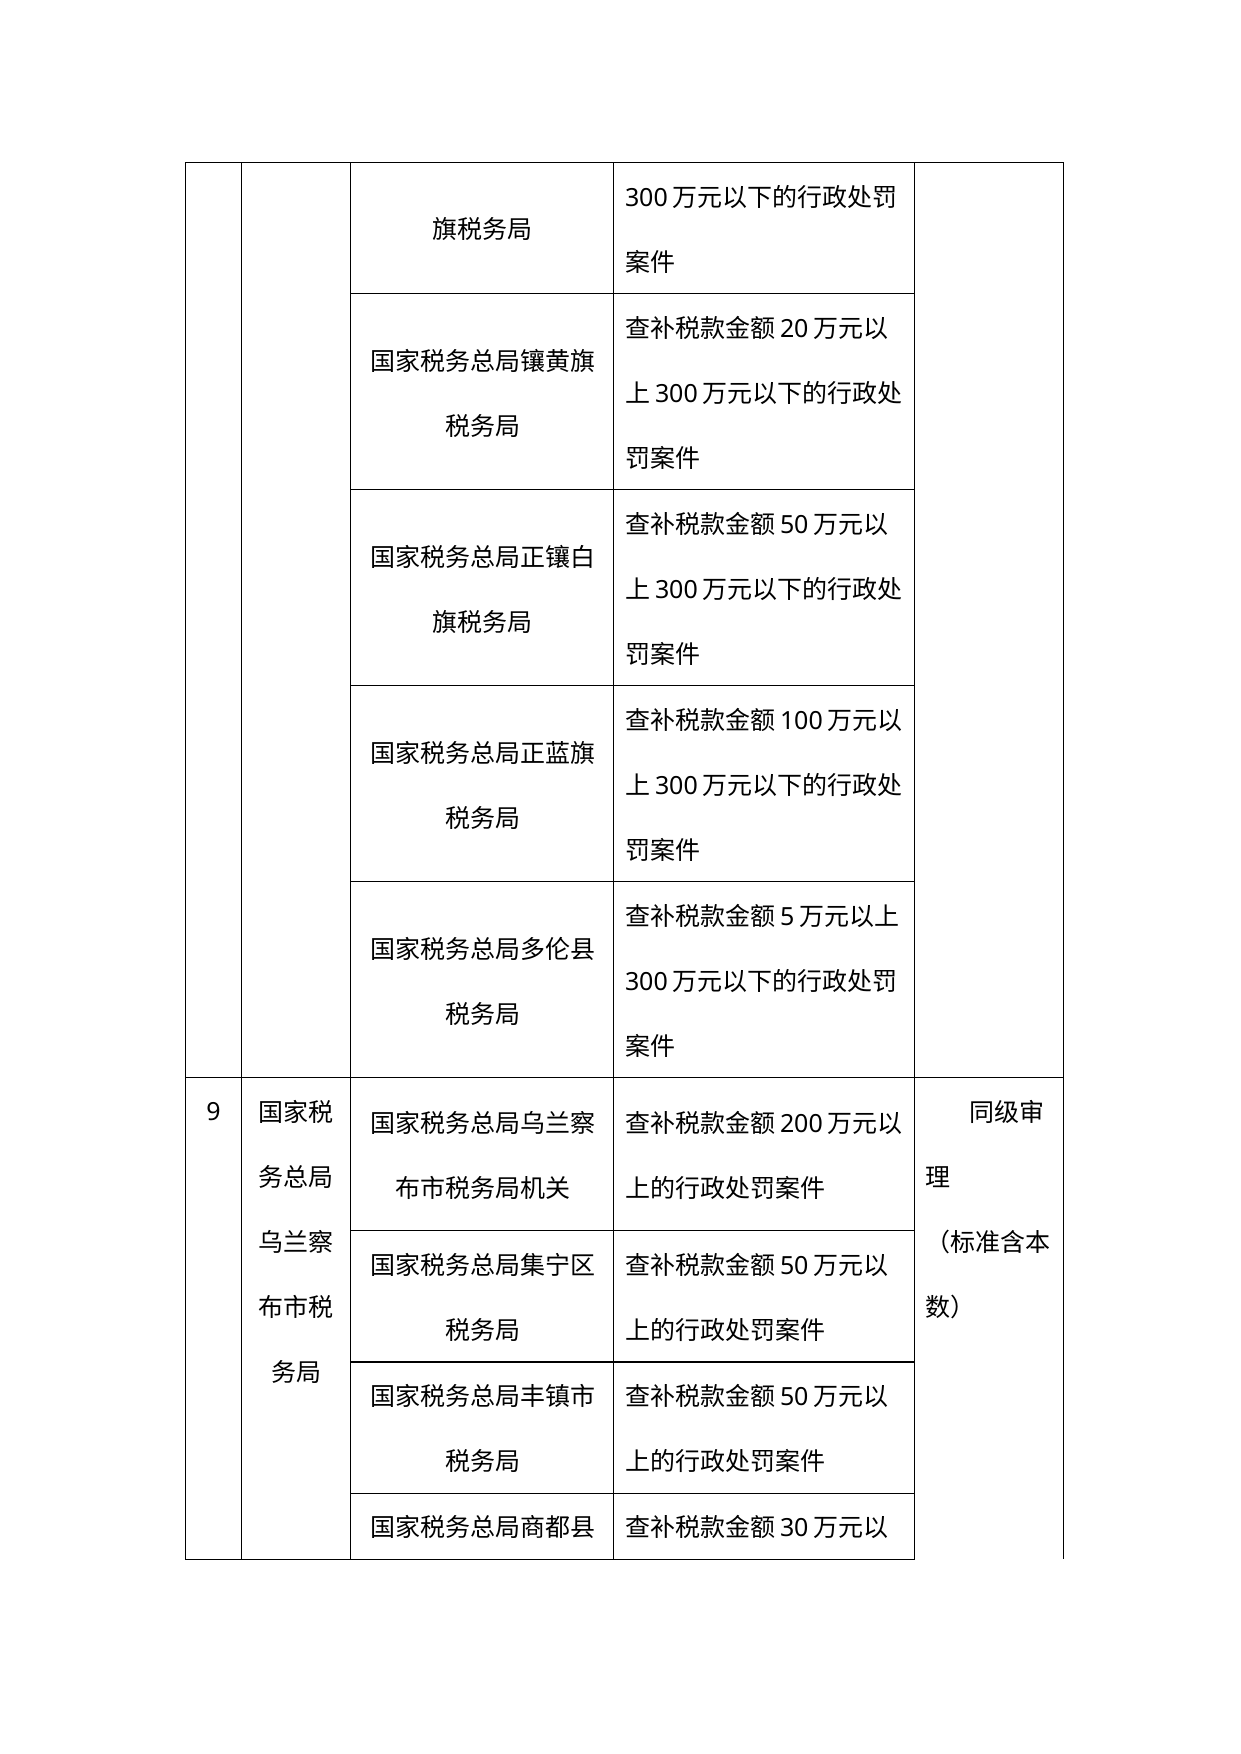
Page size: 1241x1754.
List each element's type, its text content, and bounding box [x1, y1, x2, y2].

table_cell 同级审理 （标准含本数） [915, 1078, 1063, 1558]
table_cell 国家税务总局乌兰察布市税务局 [242, 1078, 350, 1558]
table_cell 查补税款金额5万元以上300万元以下的行政处罚案件 [614, 882, 914, 1077]
table_cell 国家税务总局集宁区税务局 [351, 1231, 613, 1361]
table_cell 国家税务总局镶黄旗税务局 [351, 294, 613, 489]
table_cell 国家税务总局正蓝旗税务局 [351, 686, 613, 881]
table_cell 国家税务总局多伦县税务局 [351, 882, 613, 1077]
table_cell 查补税款金额50万元以上的行政处罚案件 [614, 1231, 914, 1361]
table_cell 国家税务总局商都县税务局 [351, 1494, 613, 1558]
table_cell 查补税款金额50万元以上300万元以下的行政处罚案件 [614, 490, 914, 685]
table_cell 查补税款金额20万元以上300万元以下的行政处罚案件 [614, 294, 914, 489]
table_cell 国家税务总局乌兰察布市税务局机关 [351, 1078, 613, 1230]
table_cell 查补税款金额200万元以上的行政处罚案件 [614, 1078, 914, 1230]
table_cell 查补税款金额30万元以上的行政处罚案件 [614, 1494, 914, 1558]
table_cell 9 [186, 1078, 241, 1558]
table_cell 国家税务总局丰镇市税务局 [351, 1363, 613, 1492]
table_cell 国家税务总局太仆寺旗税务局 [351, 163, 613, 293]
table_cell 国家税务总局正镶白旗税务局 [351, 490, 613, 685]
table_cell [614, 163, 914, 293]
table_cell 查补税款金额50万元以上的行政处罚案件 [614, 1363, 914, 1492]
table_cell 查补税款金额100万元以上300万元以下的行政处罚案件 [614, 686, 914, 881]
